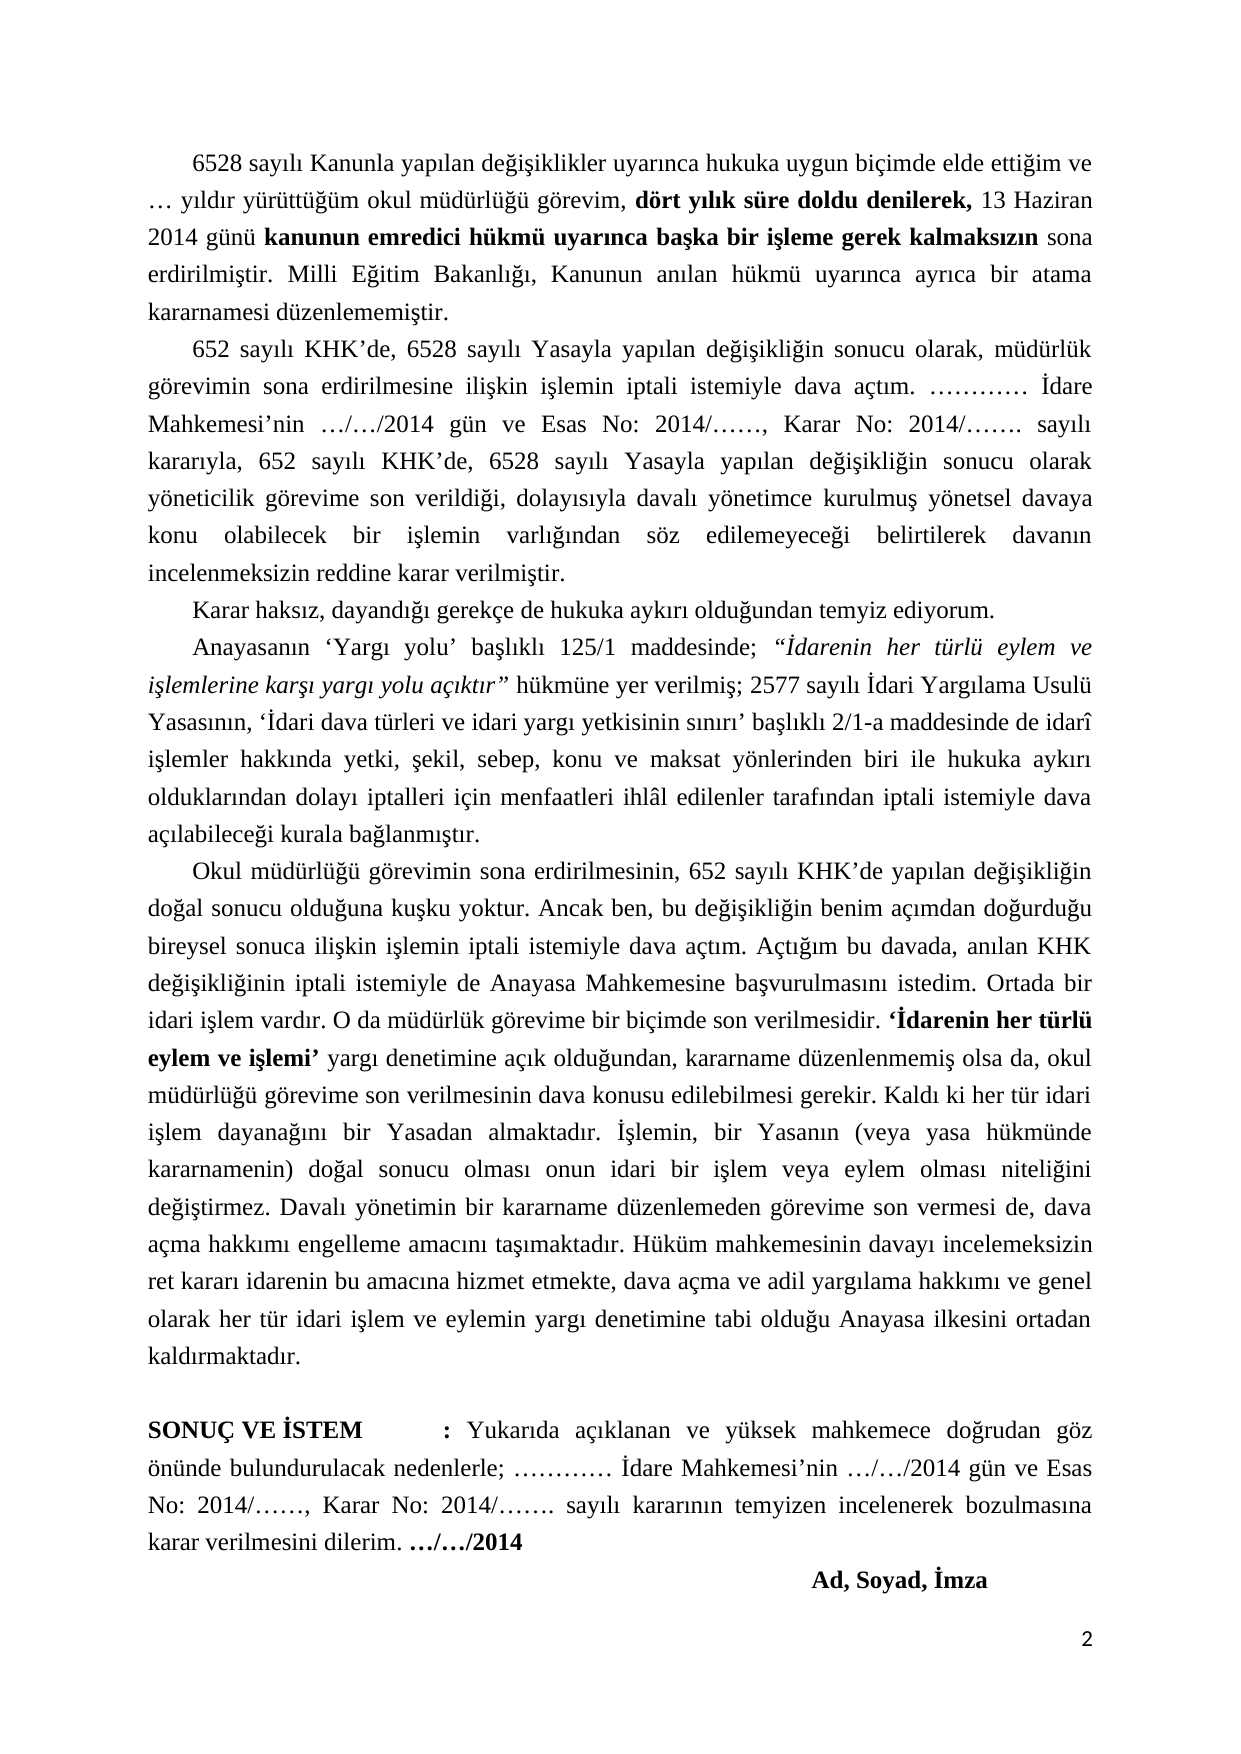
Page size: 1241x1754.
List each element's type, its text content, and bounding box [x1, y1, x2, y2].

text 6528 sayılı Kanunla yapılan değişiklikler uyarınca hukuka uygun biçimde elde ettiğim ve … yıldır yürüttüğüm okul müdürlüğü görevim, dört yılık süre doldu denilerek, 13 Haziran 2014 günü kanunun emredici hükmü uyarınca başka bir işleme gerek kalmaksızın sona erdirilmiştir. Milli Eğitim Bakanlığı, Kanunun anılan hükmü uyarınca ayrıca bir atama kararnamesi düzenlememiştir. [148, 148, 1093, 326]
text SONUÇ VE İSTEM : Yukarıda açıklanan ve yüksek mahkemece doğrudan göz önünde bulundurulacak nedenlerle; ………… İdare Mahkemesi’nin …/…/2014 gün ve Esas No: 2014/……, Karar No: 2014/……. sayılı kararının temyizen incelenerek bozulmasına karar verilmesini dilerim. …/…/2014 [148, 1416, 1093, 1556]
text 652 sayılı KHK’de, 6528 sayılı Yasayla yapılan değişikliğin sonucu olarak, müdürlük görevimin sona erdirilmesine ilişkin işlemin iptali istemiyle dava açtım. ………… İdare Mahkemesi’nin …/…/2014 gün ve Esas No: 2014/……, Karar No: 2014/……. sayılı kararıyla, 652 sayılı KHK’de, 6528 sayılı Yasayla yapılan değişikliğin sonucu olarak yöneticilik görevime son verildiği, dolayısıyla davalı yönetimce kurulmuş yönetsel davaya konu olabilecek bir işlemin varlığından söz edilemeyeceği belirtilerek davanın incelenmeksizin reddine karar verilmiştir. [148, 334, 1093, 587]
list Okul müdürlüğü görevimin sona erdirilmesinin, 652 sayılı KHK’de yapılan değişikliğin doğal sonucu olduğuna kuşku yoktur. Ancak ben, bu değişikliğin benim açımdan doğurduğu bireysel sonuca ilişkin işlemin iptali istemiyle dava açtım. Açtığım bu davada, anılan KHK değişikliğinin iptali istemiyle de Anayasa Mahkemesine başvurulmasını istedim. Ortada bir idari işlem vardır. O da müdürlük görevime bir biçimde son verilmesidir. ‘İdarenin her türlü eylem ve işlemi’ yargı denetimine açık olduğundan, kararname düzenlenmemiş olsa da, okul müdürlüğü görevime son verilmesinin dava konusu edilebilmesi gerekir. Kaldı ki her tür idari işlem dayanağını bir Yasadan almaktadır. İşlemin, bir Yasanın (veya yasa hükmünde kararnamenin) doğal sonucu olması onun idari bir işlem veya eylem olması niteliğini değiştirmez. Davalı yönetimin bir kararname düzenlemeden görevime son vermesi de, dava açma hakkımı engelleme amacını taşımaktadır. Hüküm mahkemesinin davayı incelemeksizin ret kararı idarenin bu amacına hizmet etmekte, dava açma ve adil yargılama hakkımı ve genel olarak her tür idari işlem ve eylemin yargı denetimine tabi olduğu Anayasa ilkesini ortadan kaldırmaktadır. [148, 856, 1093, 1370]
text Anayasanın ‘Yargı yolu’ başlıklı 125/1 maddesinde; “İdarenin her türlü eylem ve işlemlerine karşı yargı yolu açıktır” hükmüne yer verilmiş; 2577 sayılı İdari Yargılama Usulü Yasasının, ‘İdari dava türleri ve idari yargı yetkisinin sınırı’ başlıklı 2/1-a maddesinde de idarî işlemler hakkında yetki, şekil, sebep, konu ve maksat yönlerinden biri ile hukuka aykırı olduklarından dolayı iptalleri için menfaatleri ihlâl edilenler tarafından iptali istemiyle dava açılabileceği kurala bağlanmıştır. [148, 632, 1093, 848]
text Karar haksız, dayandığı gerekçe de hukuka aykırı olduğundan temyiz ediyorum. [148, 595, 1093, 624]
list Ad, Soyad, İmza [221, 1565, 1093, 1593]
